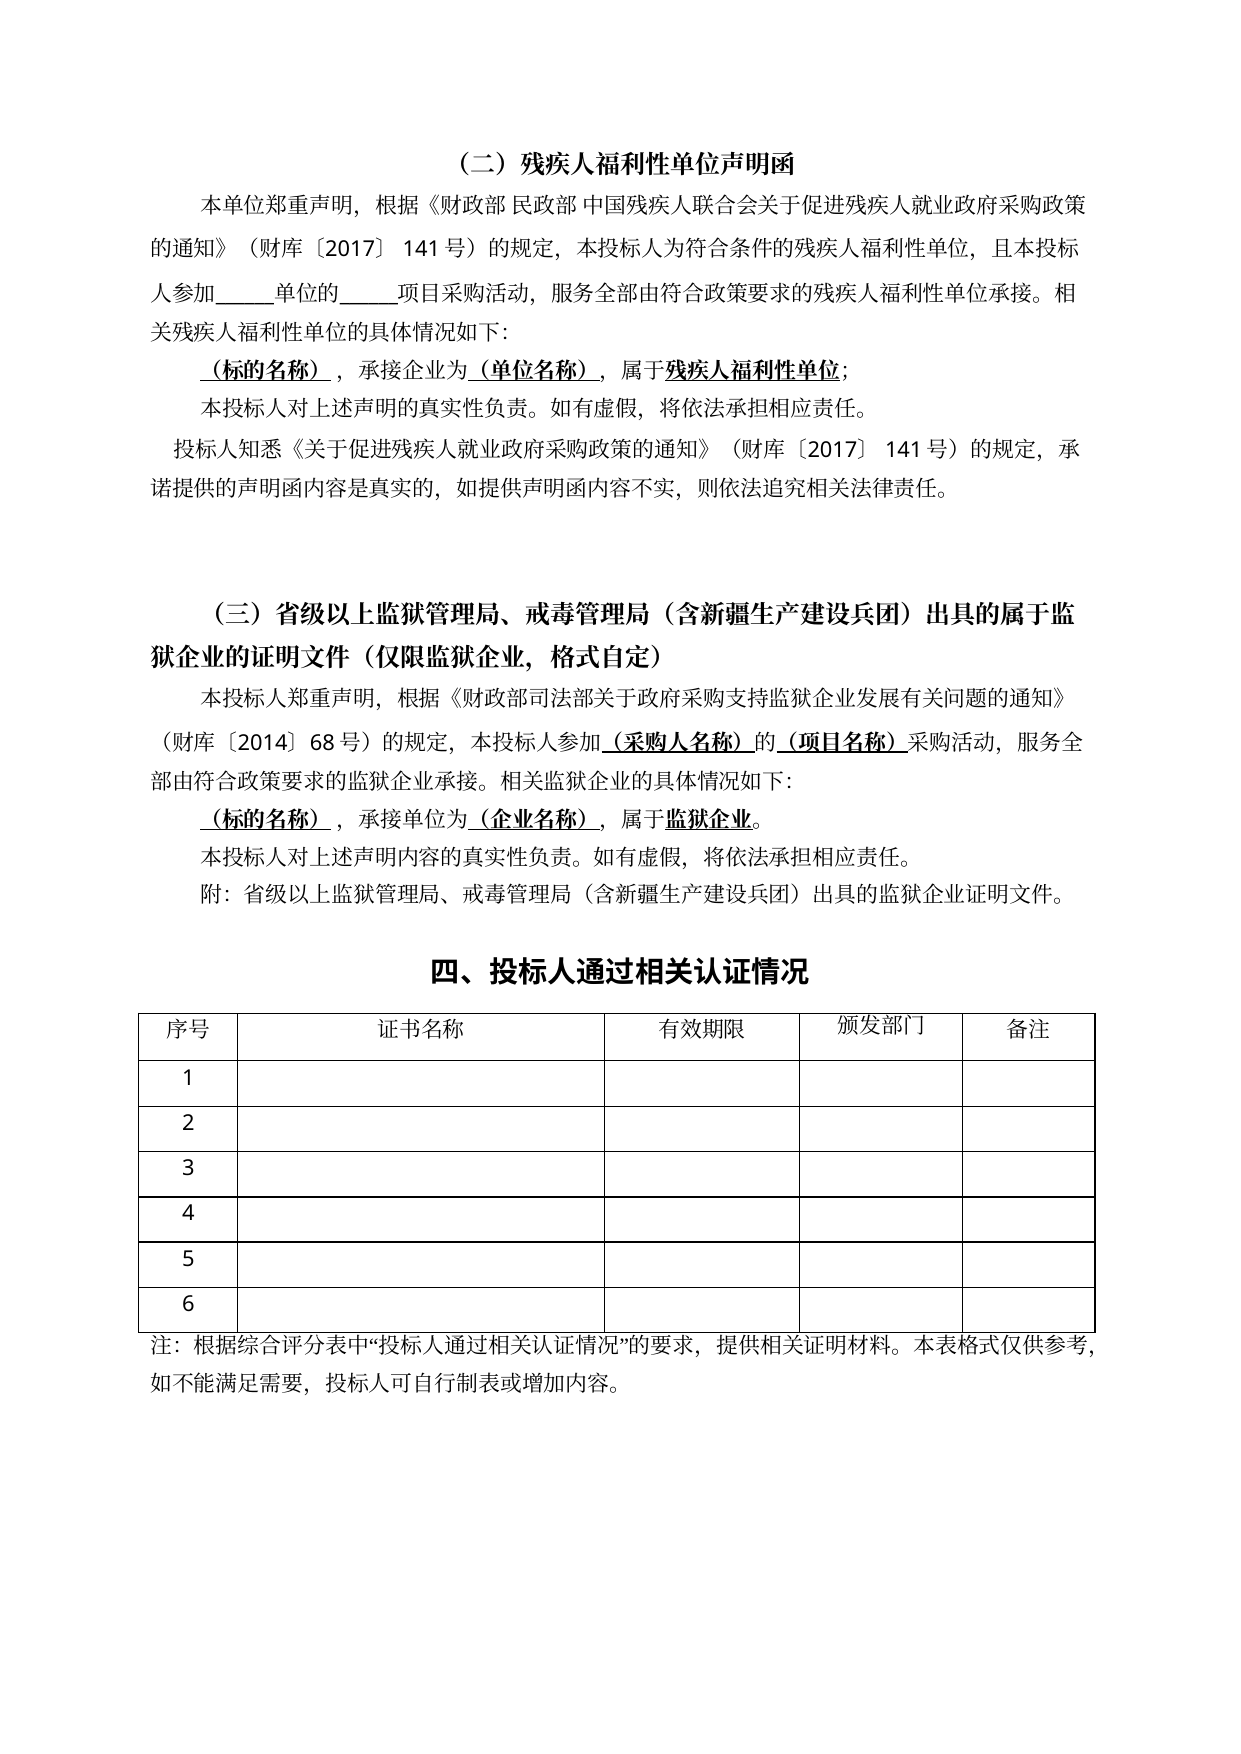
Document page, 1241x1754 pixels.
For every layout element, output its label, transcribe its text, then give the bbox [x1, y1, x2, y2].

table_cell [605, 1198, 799, 1241]
table_cell 1 [139, 1061, 237, 1106]
table_cell [238, 1107, 604, 1151]
table_cell [800, 1198, 962, 1241]
table_cell [605, 1288, 799, 1332]
table_header 序号 [139, 1014, 237, 1060]
text （标的名称） ，承接企业为（单位名称），属于残疾人福利性单位； [150, 358, 1090, 383]
text （三）省级以上监狱管理局、戒毒管理局（含新疆生产建设兵团）出具的属于监狱企业的证明文件（仅限监狱企业，格式自定） [150, 600, 1090, 672]
table_cell 6 [139, 1288, 237, 1332]
table_cell [800, 1061, 962, 1106]
table_cell [963, 1198, 1094, 1241]
table_cell [605, 1107, 799, 1151]
table_cell [238, 1243, 604, 1287]
table_cell [963, 1288, 1094, 1332]
table_cell [963, 1107, 1094, 1151]
table_cell [605, 1152, 799, 1196]
text 本单位郑重声明，根据《财政部 民政部 中国残疾人联合会关于促进残疾人就业政府采购政策的通知》（财库〔2017〕 141号）的规定，本投标人为符合条件的残疾人福利性单位，且本投标人参加______单位的______项目采购活动，服务全部由符合政策要求的残疾人福利性单位承接。相关残疾人福利性单位的具体情况如下： [150, 193, 1090, 346]
text 注：根据综合评分表中“投标人通过相关认证情况”的要求，提供相关证明材料。本表格式仅供参考，如不能满足需要，投标人可自行制表或增加内容。 [150, 1333, 1090, 1396]
text 本投标人对上述声明内容的真实性负责。如有虚假，将依法承担相应责任。 [150, 844, 1090, 870]
table_cell [238, 1198, 604, 1241]
table_cell [800, 1243, 962, 1287]
table_cell [238, 1061, 604, 1106]
text 本投标人对上述声明的真实性负责。如有虚假，将依法承担相应责任。 [150, 396, 1090, 421]
table_cell 4 [139, 1198, 237, 1241]
table_header 证书名称 [238, 1014, 604, 1060]
table_cell [963, 1152, 1094, 1196]
text （标的名称） ，承接单位为（企业名称），属于监狱企业。 [150, 807, 1090, 832]
table_cell [800, 1152, 962, 1196]
table_cell 2 [139, 1107, 237, 1151]
table_cell [963, 1243, 1094, 1287]
text 本投标人郑重声明，根据《财政部司法部关于政府采购支持监狱企业发展有关问题的通知》（财库〔2014〕68号）的规定，本投标人参加（采购人名称）的（项目名称）采购活动，服务全部由符合政策要求的监狱企业承接。相关监狱企业的具体情况如下： [150, 686, 1090, 794]
table_cell [963, 1061, 1094, 1106]
table_cell [605, 1243, 799, 1287]
table_header 有效期限 [605, 1014, 799, 1060]
table_header 颁发部门 [800, 1014, 962, 1060]
table_cell 3 [139, 1152, 237, 1196]
table_cell [605, 1061, 799, 1106]
table_cell [238, 1288, 604, 1332]
table_cell [238, 1152, 604, 1196]
text 附：省级以上监狱管理局、戒毒管理局（含新疆生产建设兵团）出具的监狱企业证明文件。 [150, 882, 1090, 908]
table_header 备注 [963, 1014, 1094, 1060]
subtitle 四、投标人通过相关认证情况 [150, 949, 1090, 991]
text 投标人知悉《关于促进残疾人就业政府采购政策的通知》（财库〔2017〕 141号）的规定，承诺提供的声明函内容是真实的，如提供声明函内容不实，则依法追究相关法律责任。 [150, 434, 1090, 501]
table_cell 5 [139, 1243, 237, 1287]
table_cell [800, 1107, 962, 1151]
text （二）残疾人福利性单位声明函 [150, 150, 1090, 179]
table_cell [800, 1288, 962, 1332]
